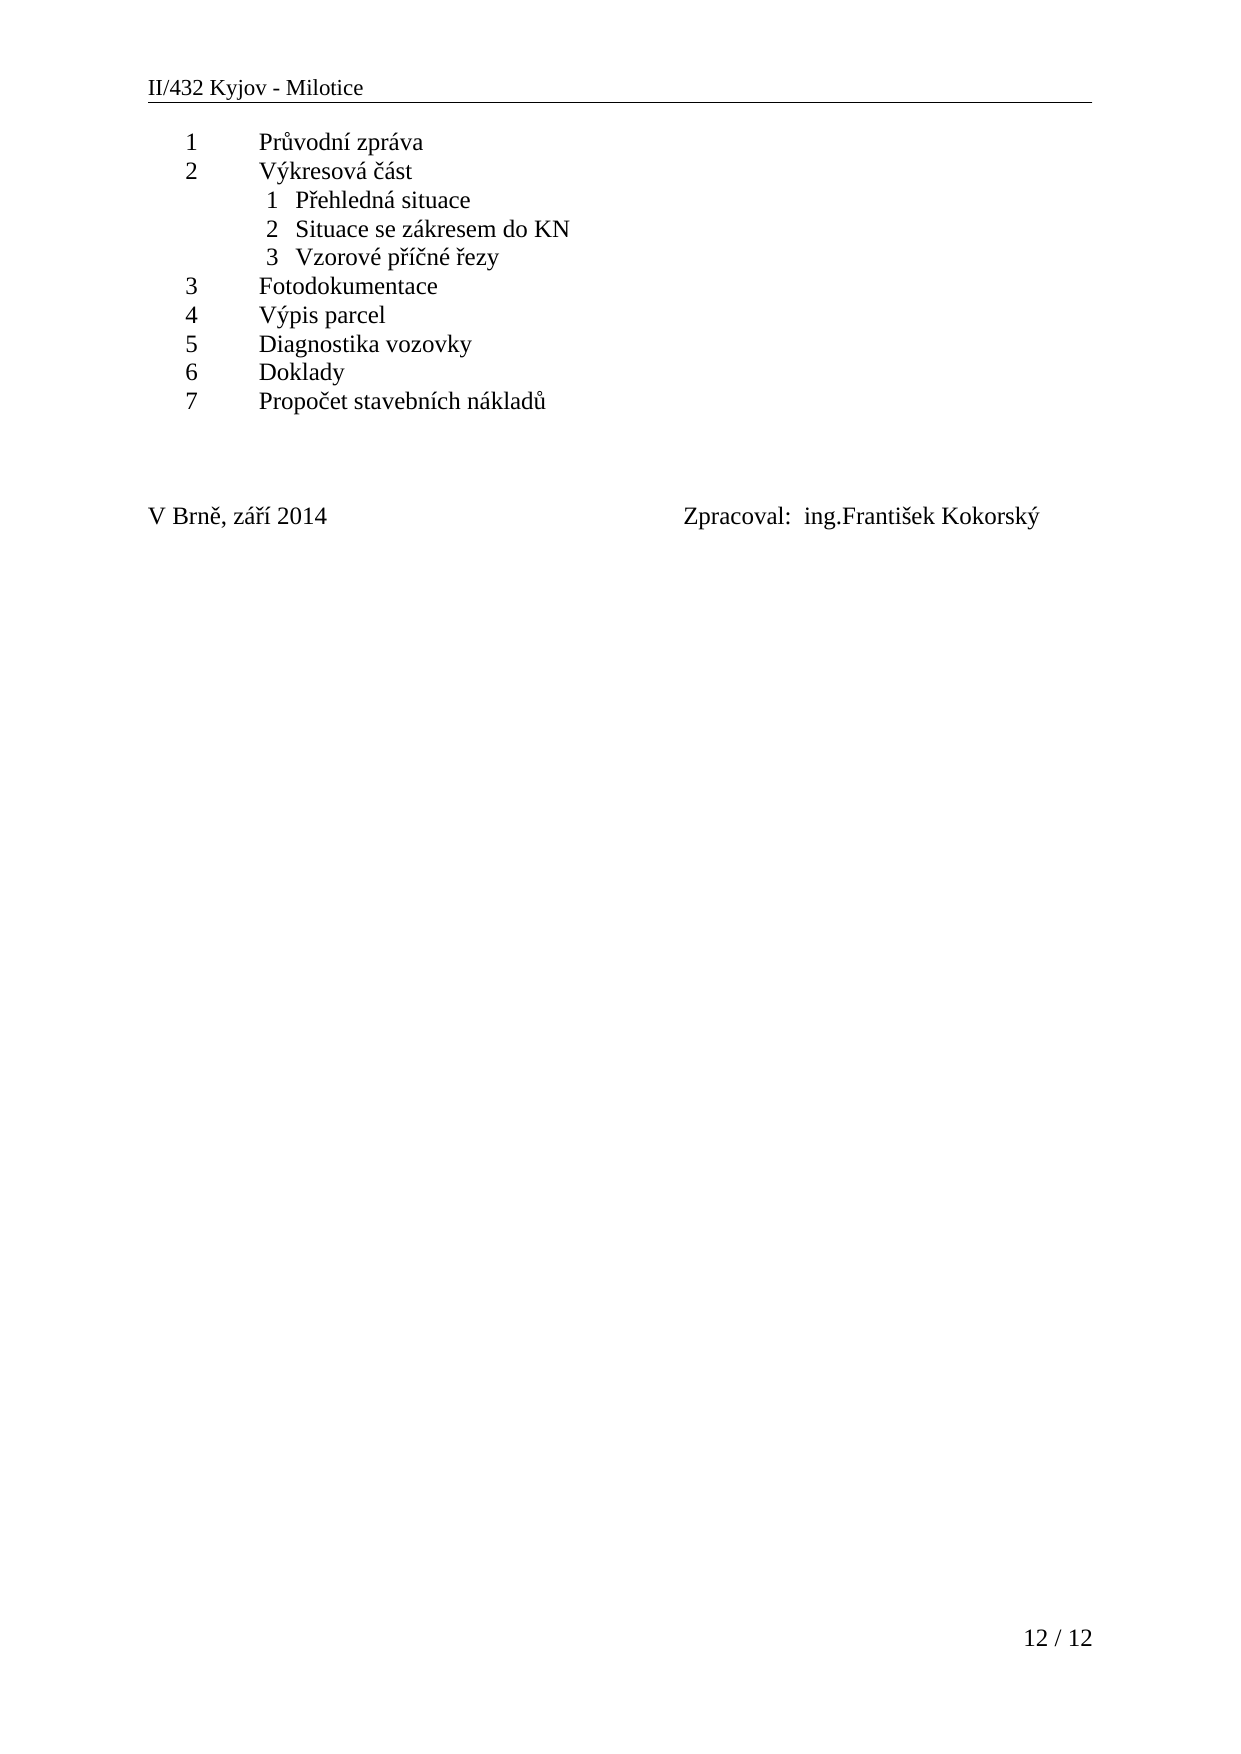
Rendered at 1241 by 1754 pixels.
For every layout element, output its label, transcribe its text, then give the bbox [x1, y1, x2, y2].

list Situace se zákresem do KN [251, 214, 1092, 242]
list Průvodní zpráva [185, 127, 1092, 156]
list Propočet stavebních nákladů [185, 386, 1092, 415]
list Výkresová část [185, 156, 1092, 185]
list Doklady [185, 357, 1092, 386]
list Fotodokumentace [185, 271, 1092, 300]
list Diagnostika vozovky [185, 329, 1092, 357]
list Přehledná situace [251, 185, 1092, 214]
list Výpis parcel [185, 300, 1092, 329]
list Vzorové příčné řezy [251, 242, 1092, 271]
text V Brně, září 2014 Zpracoval: ing.František Kokorský [148, 501, 1092, 530]
